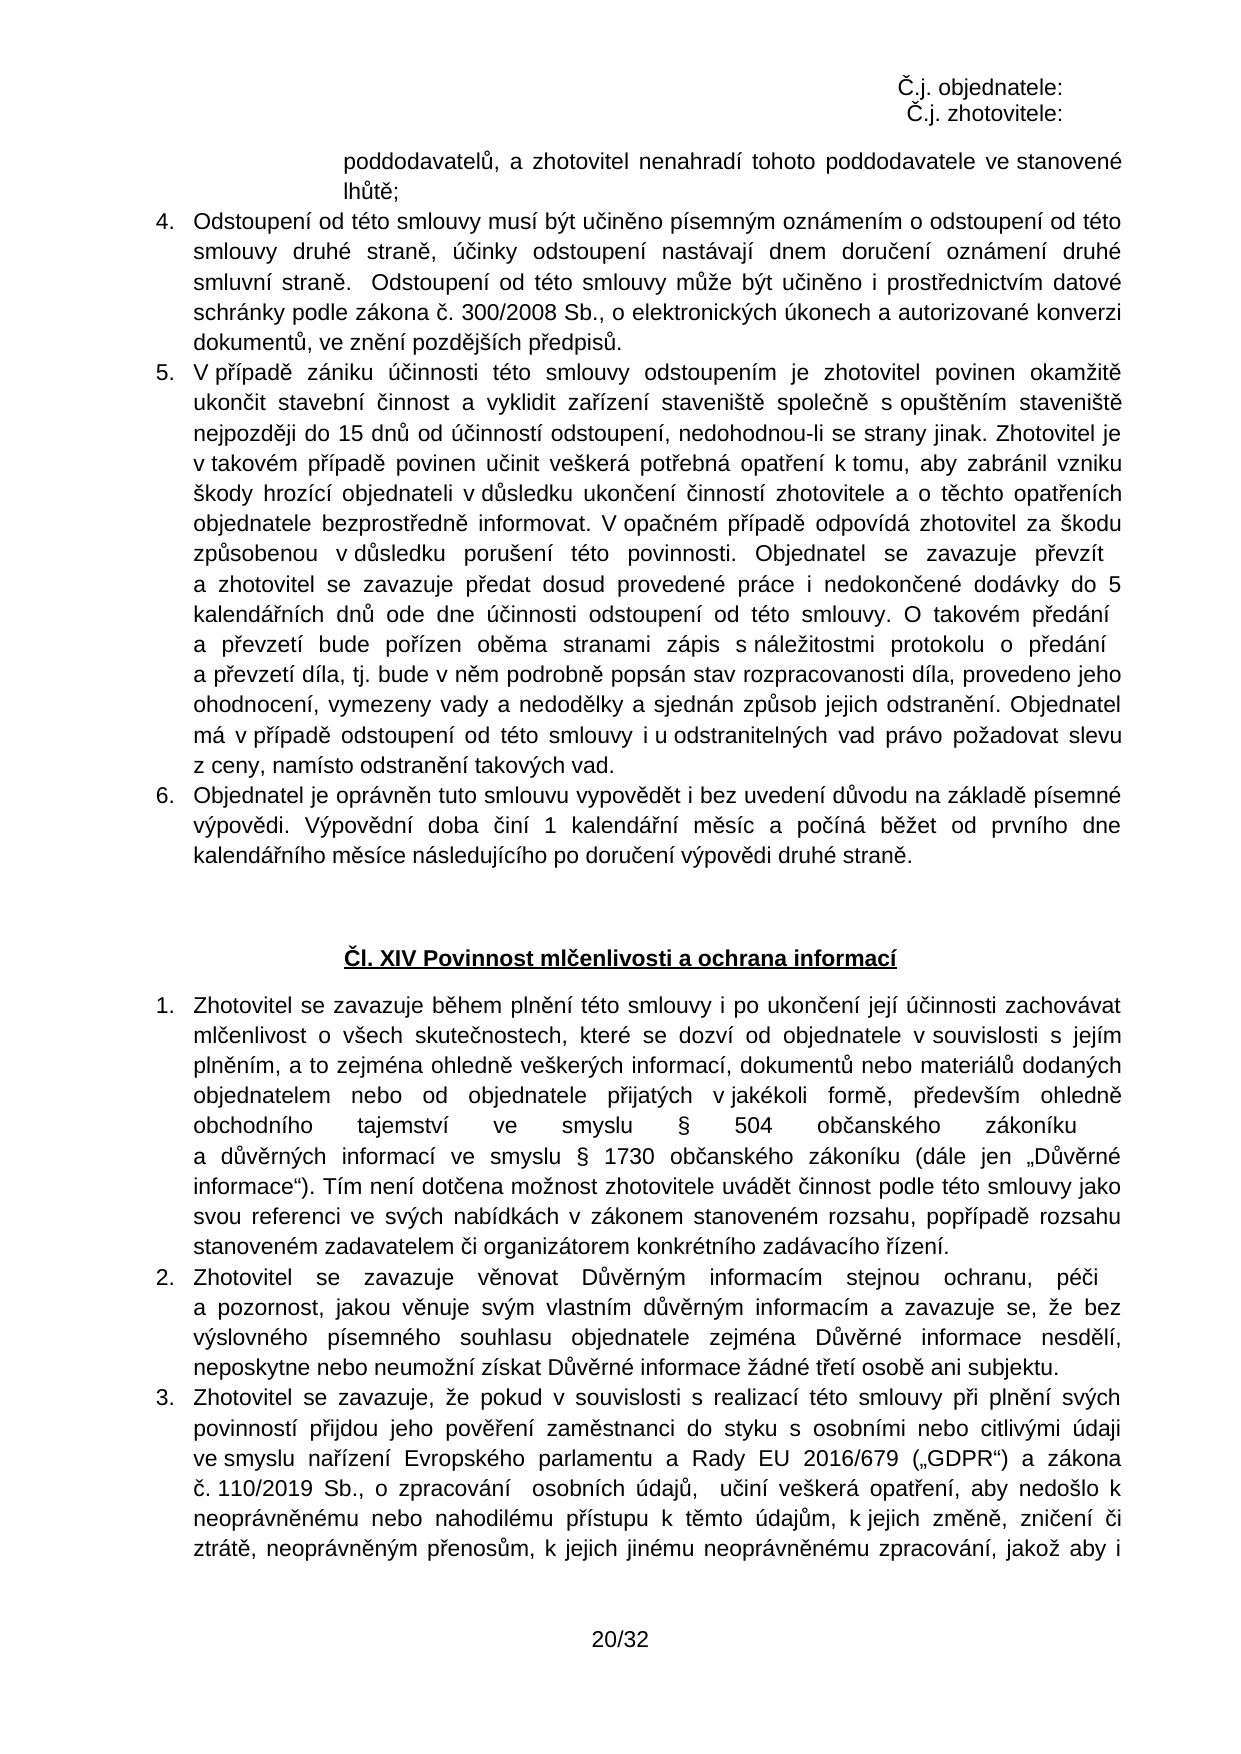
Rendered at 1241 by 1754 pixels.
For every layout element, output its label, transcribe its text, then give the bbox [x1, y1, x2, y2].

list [324, 148, 1122, 204]
list Zhotovitel se zavazuje během plnění této smlouvy i po ukončení její účinnosti zachovávat mlčenlivost o všech skutečnostech, které se dozví od objednatele v souvislosti s jejím plněním, a to zejména ohledně veškerých informací, dokumentů nebo materiálů dodaných objednatelem nebo od objednatele přijatých v jakékoli formě, především ohledně obchodního tajemství ve smyslu § 504 občanského zákoníku a důvěrných informací ve smyslu § 1730 občanského zákoníku (dále jen „Důvěrné informace“). Tím není dotčena možnost zhotovitele uvádět činnost podle této smlouvy jako svou referenci ve svých nabídkách v zákonem stanoveném rozsahu, popřípadě rozsahu stanoveném zadavatelem či organizátorem konkrétního zadávacího řízení. [156, 992, 1122, 1260]
list Odstoupení od této smlouvy musí být učiněno písemným oznámením o odstoupení od této smlouvy druhé straně, účinky odstoupení nastávají dnem doručení oznámení druhé smluvní straně. Odstoupení od této smlouvy může být učiněno i prostřednictvím datové schránky podle zákona č. 300/2008 Sb., o elektronických úkonech a autorizované konverzi dokumentů, ve znění pozdějších předpisů. [156, 208, 1122, 355]
list V případě zániku účinnosti této smlouvy odstoupením je zhotovitel povinen okamžitě ukončit stavební činnost a vyklidit zařízení staveniště společně s opuštěním staveniště nejpozději do 15 dnů od účinností odstoupení, nedohodnou-li se strany jinak. Zhotovitel je v takovém případě povinen učinit veškerá potřebná opatření k tomu, aby zabránil vzniku škody hrozící objednateli v důsledku ukončení činností zhotovitele a o těchto opatřeních objednatele bezprostředně informovat. V opačném případě odpovídá zhotovitel za škodu způsobenou v důsledku porušení této povinnosti. Objednatel se zavazuje převzít a zhotovitel se zavazuje předat dosud provedené práce i nedokončené dodávky do 5 kalendářních dnů ode dne účinnosti odstoupení od této smlouvy. O takovém předání a převzetí bude pořízen oběma stranami zápis s náležitostmi protokolu o předání a převzetí díla, tj. bude v něm podrobně popsán stav rozpracovanosti díla, provedeno jeho ohodnocení, vymezeny vady a nedodělky a sjednán způsob jejich odstranění. Objednatel má v případě odstoupení od této smlouvy i u odstranitelných vad právo požadovat slevu z ceny, namísto odstranění takových vad. [156, 359, 1122, 778]
list Zhotovitel se zavazuje věnovat Důvěrným informacím stejnou ochranu, péči a pozornost, jakou věnuje svým vlastním důvěrným informacím a zavazuje se, že bez výslovného písemného souhlasu objednatele zejména Důvěrné informace nesdělí, neposkytne nebo neumožní získat Důvěrné informace žádné třetí osobě ani subjektu. [156, 1263, 1122, 1381]
text Čl. XIV Povinnost mlčenlivosti a ochrana informací [118, 944, 1122, 971]
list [156, 1384, 1122, 1562]
list Objednatel je oprávněn tuto smlouvu vypovědět i bez uvedení důvodu na základě písemné výpovědi. Výpovědní doba činí 1 kalendářní měsíc a počíná běžet od prvního dne kalendářního měsíce následujícího po doručení výpovědi druhé straně. [156, 782, 1122, 869]
